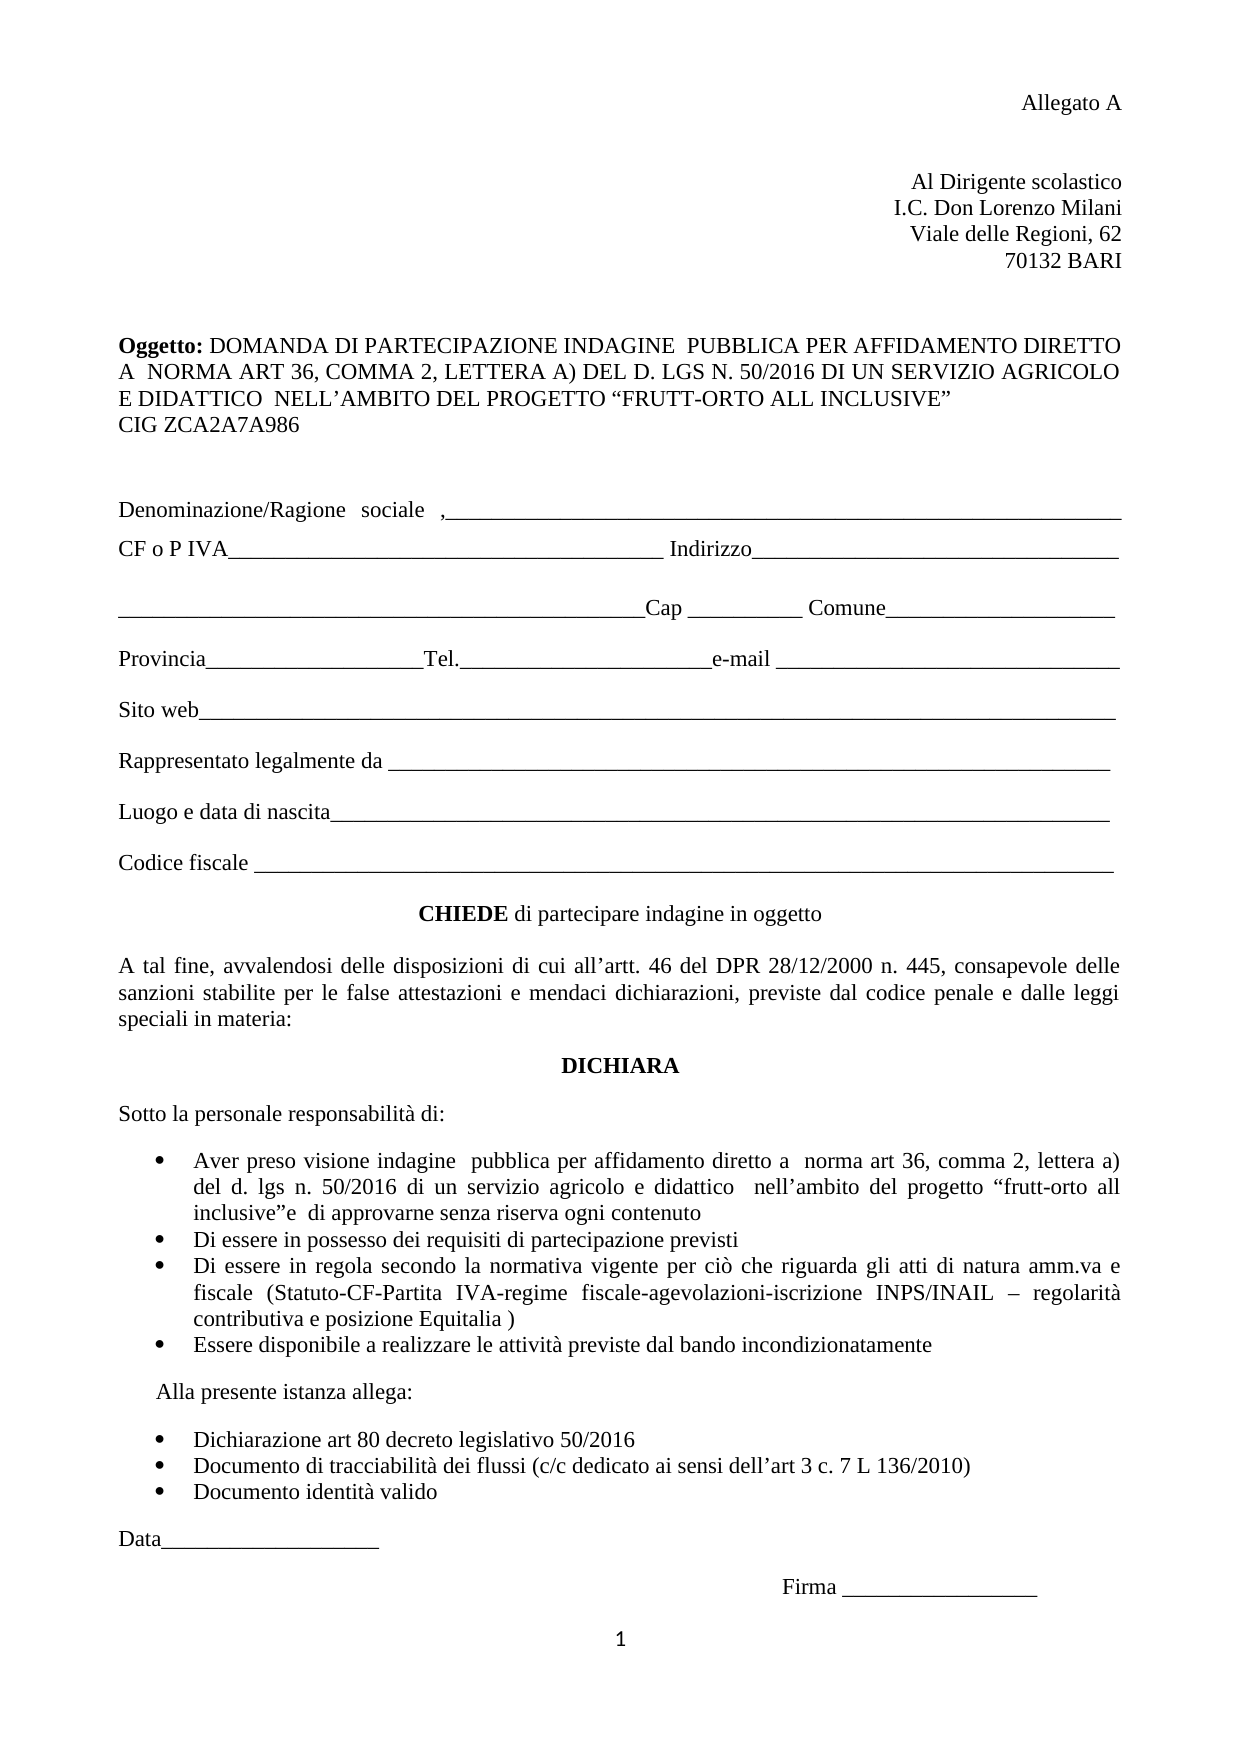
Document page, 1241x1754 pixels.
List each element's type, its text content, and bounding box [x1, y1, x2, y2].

text Oggetto: DOMANDA DI PARTECIPAZIONE INDAGINE PUBBLICA PER AFFIDAMENTO DIRETTO A NORMA ART 36, COMMA 2, LETTERA A) DEL D. LGS N. 50/2016 DI UN SERVIZIO AGRICOLO E DIDATTICO NELL’AMBITO DEL PROGETTO “FRUTT-ORTO ALL INCLUSIVE” [118, 332, 1122, 411]
list Aver preso visione indagine pubblica per affidamento diretto a norma art 36, comma 2, lettera a) del d. lgs n. 50/2016 di un servizio agricolo e didattico nell’ambito del progetto “frutt-orto all inclusive”e di approvarne senza riserva ogni contenuto [156, 1147, 1122, 1226]
text Sotto la personale responsabilità di: [118, 1099, 1122, 1126]
text DICHIARA [118, 1052, 1122, 1079]
text Allegato A [118, 89, 1122, 115]
text Codice fiscale ___________________________________________________________________________ [118, 849, 1122, 875]
text CIG ZCA2A7A986 [118, 411, 1122, 437]
text Al Dirigente scolastico [118, 168, 1122, 194]
text Firma _________________ [118, 1573, 1122, 1599]
list Documento di tracciabilità dei flussi (c/c dedicato ai sensi dell’art 3 c. 7 L 136/2010) [156, 1452, 1122, 1478]
list Di essere in regola secondo la normativa vigente per ciò che riguarda gli atti di natura amm.va e fiscale (Statuto-CF-Partita IVA-regime fiscale-agevolazioni-iscrizione INPS/INAIL – regolarità contributiva e posizione Equitalia ) [156, 1252, 1122, 1331]
text Viale delle Regioni, 62 [118, 220, 1122, 247]
text ______________________________________________Cap __________ Comune____________________ [118, 593, 1122, 620]
text Denominazione/Ragione sociale ,___________________________________________________________ CF o P IVA______________________________________ Indirizzo________________________________ [118, 496, 1122, 561]
text Rappresentato legalmente da _______________________________________________________________ [118, 747, 1122, 773]
text A tal fine, avvalendosi delle disposizioni di cui all’artt. 46 del DPR 28/12/2000 n. 445, consapevole delle sanzioni stabilite per le false attestazioni e mendaci dichiarazioni, previste dal codice penale e dalle leggi speciali in materia: [118, 952, 1122, 1032]
text Luogo e data di nascita____________________________________________________________________ [118, 798, 1122, 824]
list Di essere in possesso dei requisiti di partecipazione previsti [156, 1226, 1122, 1252]
text 70132 BARI [118, 247, 1122, 273]
list Documento identità valido [156, 1478, 1122, 1505]
text Data___________________ [118, 1526, 1122, 1552]
text Provincia___________________Tel.______________________e-mail ______________________________ [118, 644, 1122, 671]
text Sito web________________________________________________________________________________ [118, 696, 1122, 722]
text CHIEDE di partecipare indagine in oggetto [118, 900, 1122, 926]
list Dichiarazione art 80 decreto legislativo 50/2016 [156, 1426, 1122, 1452]
list Essere disponibile a realizzare le attività previste dal bando incondizionatamente [156, 1331, 1122, 1358]
text Alla presente istanza allega: [156, 1378, 1122, 1405]
text I.C. Don Lorenzo Milani [118, 194, 1122, 220]
